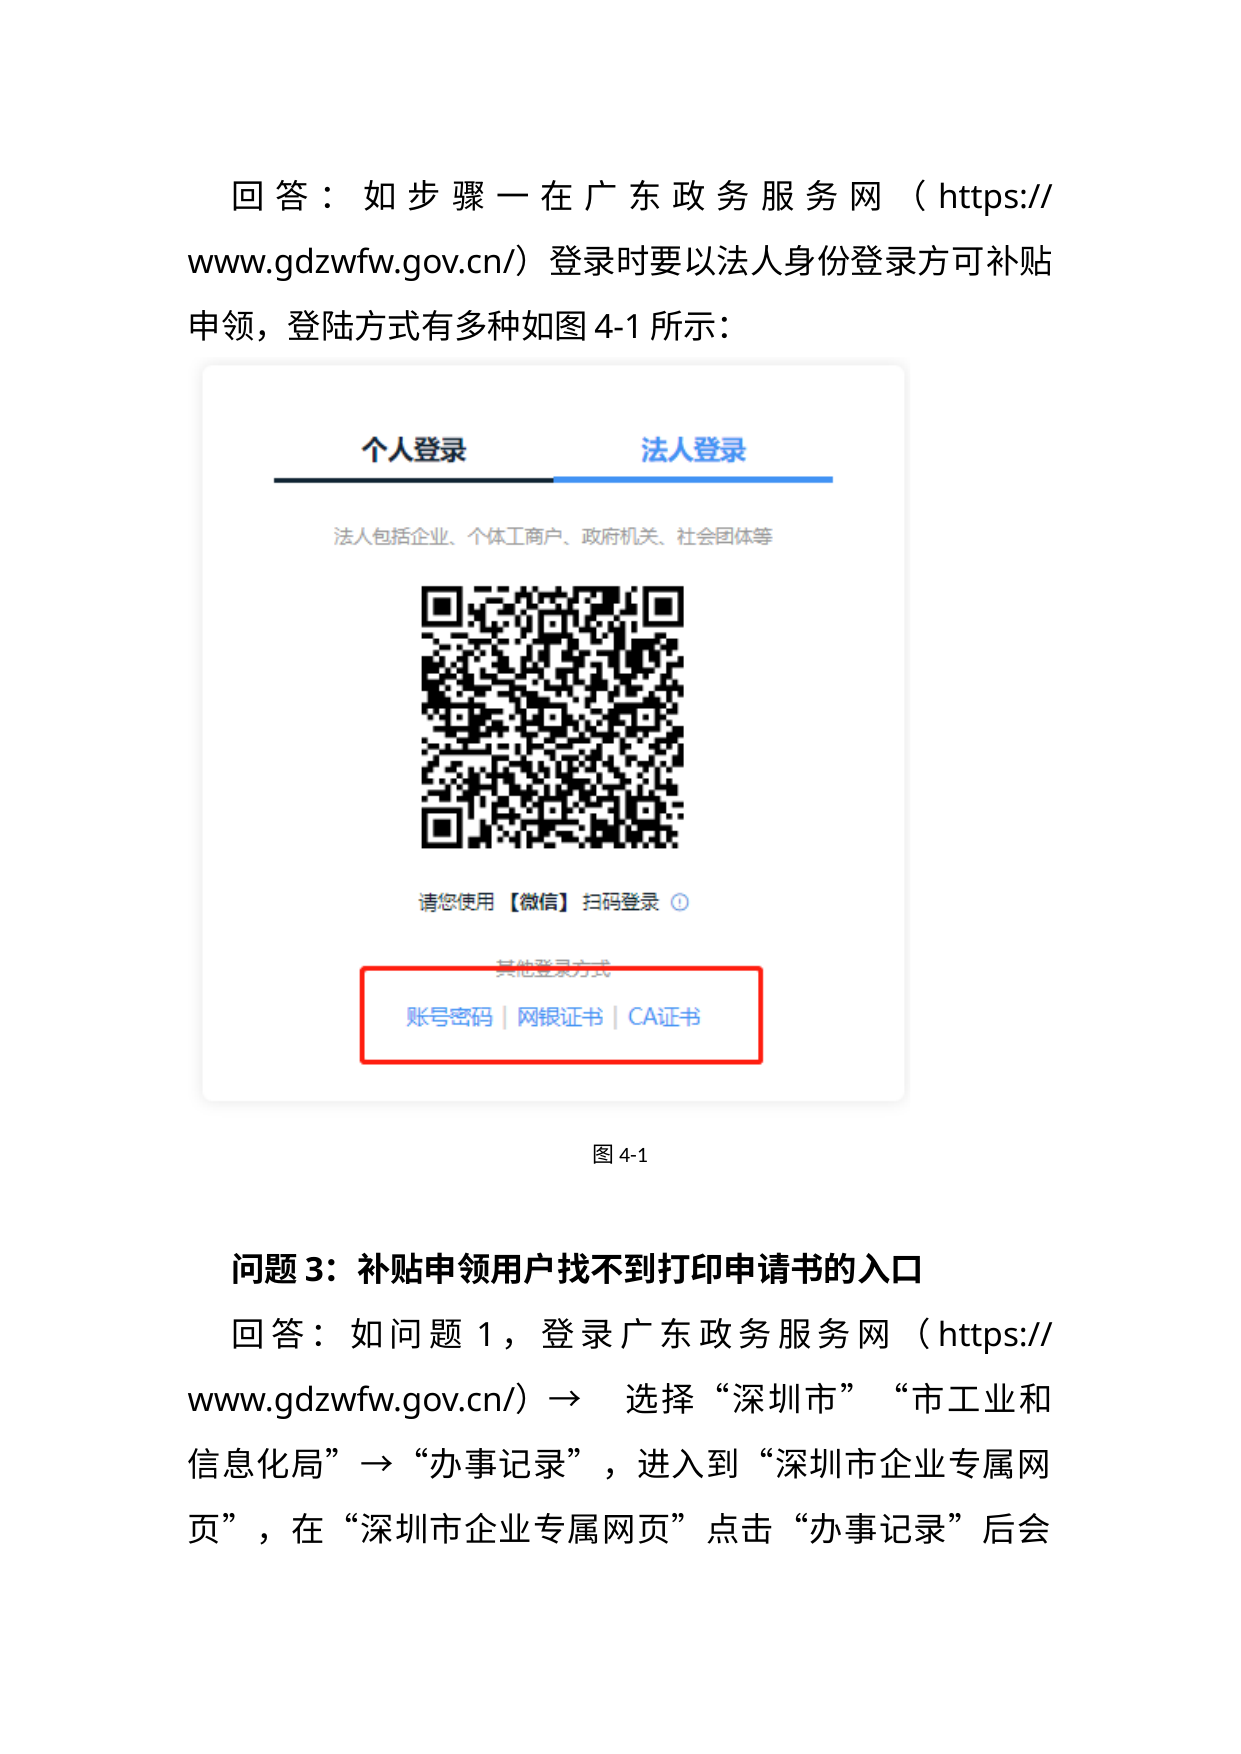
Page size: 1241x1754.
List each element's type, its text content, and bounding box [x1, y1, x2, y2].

text 回答：如步骤一在广东政务服务网（https://www.gdzwfw.gov.cn/）登录时要以法人身份登录方可补贴申领，登陆方式有多种如图4-1所示： [187, 162, 1053, 357]
text 图4-1 [187, 1137, 1053, 1169]
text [187, 1299, 1053, 1559]
text 问题3：补贴申领用户找不到打印申请书的入口 [187, 1234, 1053, 1299]
picture [187, 357, 911, 1122]
